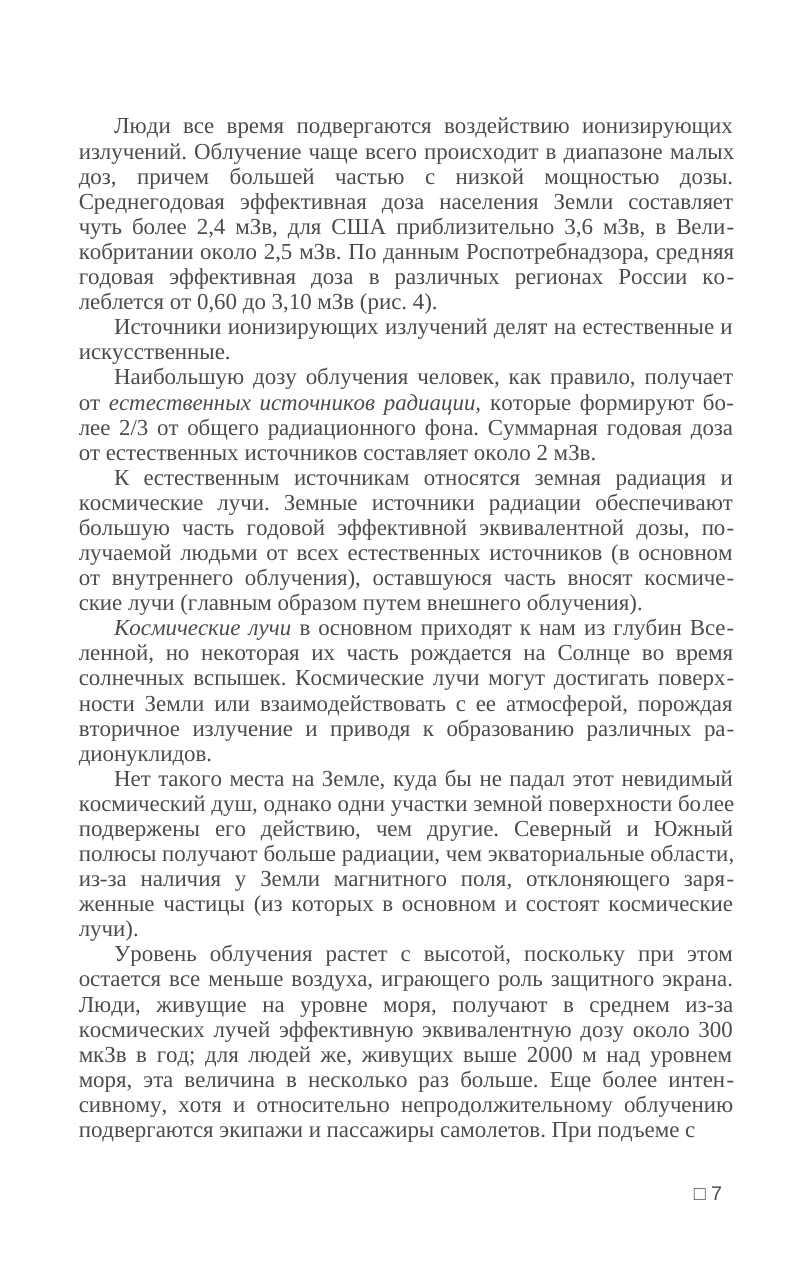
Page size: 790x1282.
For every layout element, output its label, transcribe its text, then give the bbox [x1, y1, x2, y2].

text Космические лучи в основном приходят к нам из глубин Вселенной, но некоторая их часть рождается на Солнце во время солнечных вспышек. Космические лучи могут достигать поверхности Земли или взаимодействовать с ее атмосферой, порождая вторичное излучение и приводя к образованию различных радионуклидов. [78, 616, 734, 766]
text Уровень облучения растет с высотой, поскольку при этом остается все меньше воздуха, играющего роль защитного экрана. Люди, живущие на уровне моря, получают в среднем из-за космических лучей эффективную эквивалентную дозу около 300 мкЗв в год; для людей же, живущих выше 2000 м над уровнем моря, эта величина в несколько раз больше. Еще более интенсивному, хотя и относительно непродолжительному облучению подвергаются экипажи и пассажиры самолетов. При подъеме с [78, 942, 734, 1142]
text Люди все время подвергаются воздействию ионизирующих излучений. Облучение чаще всего происходит в диапазоне малых доз, причем большей частью с низкой мощностью дозы. Среднегодовая эффективная доза населения Земли составляет чуть более 2,4 мЗв, для США приблизительно 3,6 мЗв, в Великобритании около 2,5 мЗв. По данным Роспотребнадзора, средняя годовая эффективная доза в различных регионах России колеблется от 0,60 до 3,10 мЗв (рис. 4). [78, 114, 734, 315]
text Источники ионизирующих излучений делят на естественные и искусственные. [78, 315, 734, 365]
text К естественным источникам относятся земная радиация и космические лучи. Земные источники радиации обеспечивают большую часть годовой эффективной эквивалентной дозы, получаемой людьми от всех естественных источников (в основном от внутреннего облучения), оставшуюся часть вносят космические лучи (главным образом путем внешнего облучения). [78, 465, 734, 616]
text Наибольшую дозу облучения человек, как правило, получает от естественных источников радиации, которые формируют более 2/3 от общего радиационного фона. Суммарная годовая доза от естественных источников составляет около 2 мЗв. [78, 365, 734, 465]
text Нет такого места на Земле, куда бы не падал этот невидимый космический душ, однако одни участки земной поверхности более подвержены его действию, чем другие. Северный и Южный полюсы получают больше радиации, чем экваториальные области, из-за наличия у Земли магнитного поля, отклоняющего заряженные частицы (из которых в основном и состоят космические лучи). [78, 766, 734, 942]
